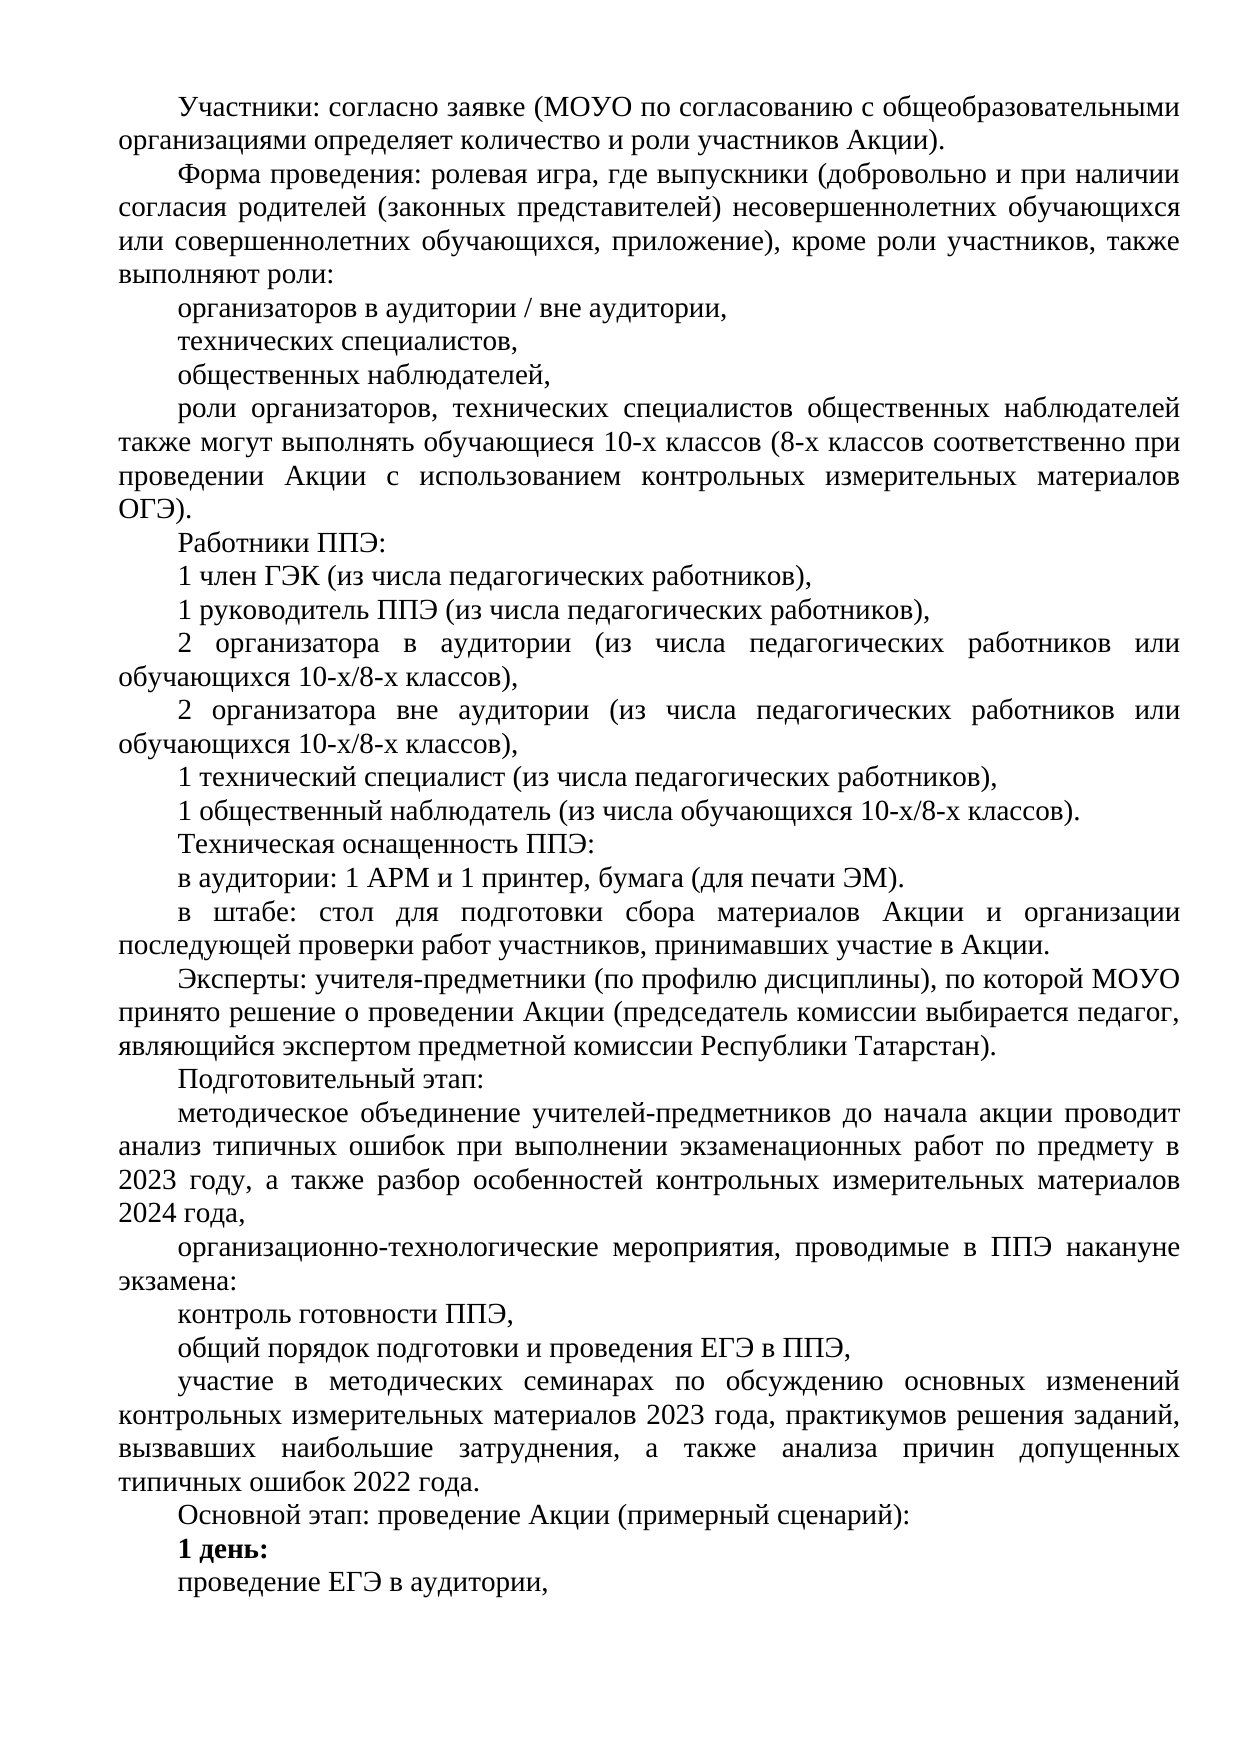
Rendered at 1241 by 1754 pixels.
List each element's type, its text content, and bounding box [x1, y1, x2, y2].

text в аудитории: 1 АРМ и 1 принтер, бумага (для печати ЭМ). [118, 860, 1181, 894]
text проведение ЕГЭ в аудитории, [118, 1564, 1181, 1598]
text 2 организатора в аудитории (из числа педагогических работников или обучающихся 10-х/8-х классов), [118, 625, 1181, 692]
text организаторов в аудитории / вне аудитории, [118, 290, 1181, 323]
text 1 член ГЭК (из числа педагогических работников), [118, 558, 1181, 592]
text 1 руководитель ППЭ (из числа педагогических работников), [118, 592, 1181, 625]
text Форма проведения: ролевая игра, где выпускники (добровольно и при наличии согласия родителей (законных представителей) несовершеннолетних обучающихся или совершеннолетних обучающихся, приложение), кроме роли участников, также выполняют роли: [118, 156, 1181, 290]
text роли организаторов, технических специалистов общественных наблюдателей также могут выполнять обучающиеся 10-х классов (8-х классов соответственно при проведении Акции с использованием контрольных измерительных материалов ОГЭ). [118, 391, 1181, 525]
text общественных наблюдателей, [118, 357, 1181, 391]
text Эксперты: учителя-предметники (по профилю дисциплины), по которой МОУО принято решение о проведении Акции (председатель комиссии выбирается педагог, являющийся экспертом предметной комиссии Республики Татарстан). [118, 961, 1181, 1061]
text 1 технический специалист (из числа педагогических работников), [118, 759, 1181, 793]
text участие в методических семинарах по обсуждению основных изменений контрольных измерительных материалов 2023 года, практикумов решения заданий, вызвавших наибольшие затруднения, а также анализа причин допущенных типичных ошибок 2022 года. [118, 1363, 1181, 1497]
text методическое объединение учителей-предметников до начала акции проводит анализ типичных ошибок при выполнении экзаменационных работ по предмету в 2023 году, а также разбор особенностей контрольных измерительных материалов 2024 года, [118, 1095, 1181, 1229]
text 1 день: [118, 1531, 1181, 1564]
text 2 организатора вне аудитории (из числа педагогических работников или обучающихся 10-х/8-х классов), [118, 692, 1181, 759]
text Техническая оснащенность ППЭ: [118, 827, 1181, 860]
text 1 общественный наблюдатель (из числа обучающихся 10-х/8-х классов). [118, 793, 1181, 827]
text Основной этап: проведение Акции (примерный сценарий): [118, 1497, 1181, 1531]
text технических специалистов, [118, 323, 1181, 357]
text общий порядок подготовки и проведения ЕГЭ в ППЭ, [118, 1330, 1181, 1363]
text Подготовительный этап: [118, 1061, 1181, 1095]
text контроль готовности ППЭ, [177, 1296, 1181, 1330]
text Работники ППЭ: [118, 525, 1181, 558]
text Участники: согласно заявке (МОУО по согласованию с общеобразовательными организациями определяет количество и роли участников Акции). [118, 89, 1181, 156]
text в штабе: стол для подготовки сбора материалов Акции и организации последующей проверки работ участников, принимавших участие в Акции. [118, 894, 1181, 961]
text организационно-технологические мероприятия, проводимые в ППЭ накануне экзамена: [118, 1229, 1181, 1296]
